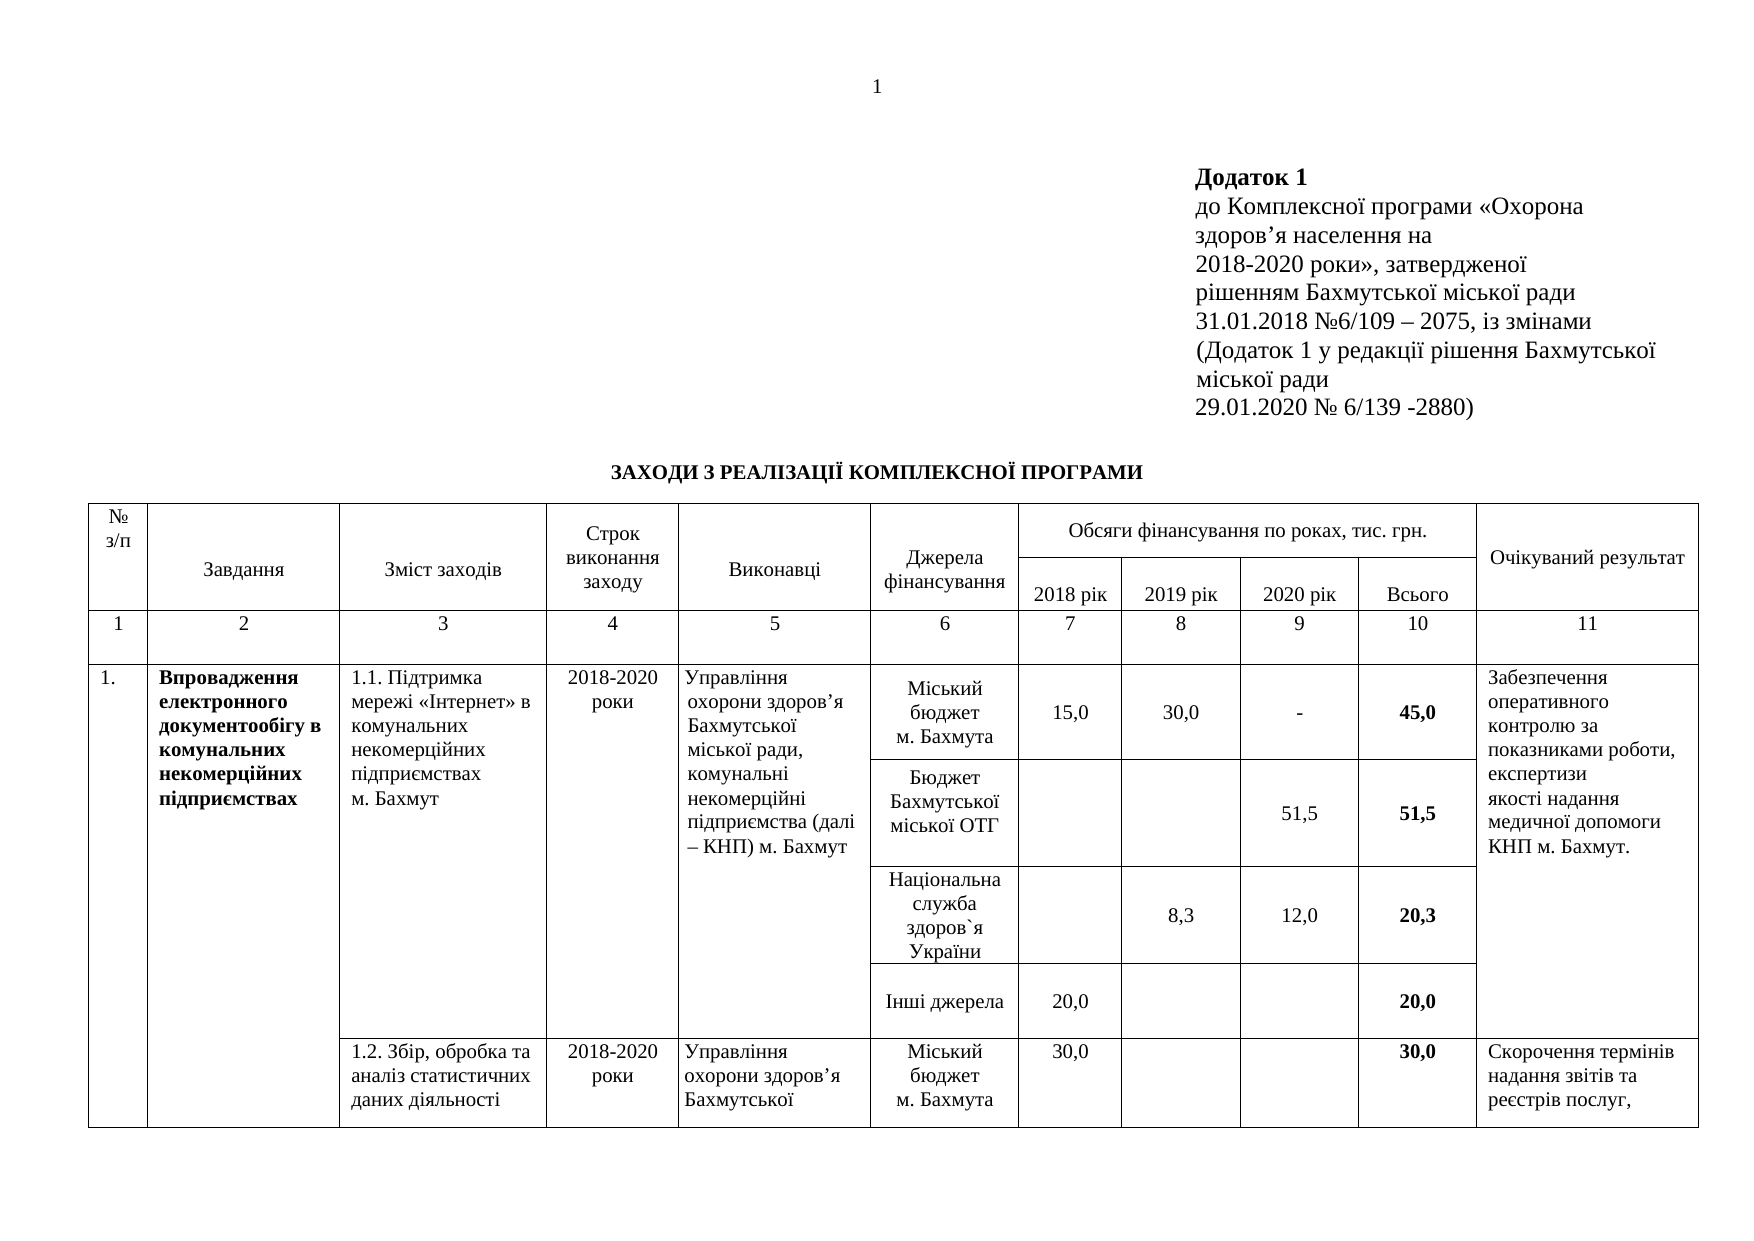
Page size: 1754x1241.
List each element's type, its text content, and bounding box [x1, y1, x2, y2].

table_cell 2 [148, 611, 339, 664]
table_header Джерела фінансування [871, 504, 1018, 610]
table_cell 2018-2020 роки [547, 1039, 678, 1127]
table_cell 1.1. Підтримка мережі «Інтернет» в комунальних некомерційних підприємствах м. Бахмут [340, 665, 546, 1038]
table_header Виконавці [679, 504, 870, 610]
table_cell 10 [1359, 611, 1476, 664]
table_cell [1019, 760, 1121, 866]
table_cell Бюджет Бахмутської міської ОТГ [871, 760, 1018, 866]
text 31.01.2018 №6/109 – 2075, із змінами [236, 306, 1665, 335]
table_cell 2019 рік [1122, 558, 1240, 610]
table_cell 20,0 [1019, 964, 1121, 1038]
table_cell Національна служба здоров`я України [871, 867, 1018, 963]
table_cell [1241, 1039, 1358, 1127]
table_header Очікуваний результат [1477, 504, 1698, 610]
table_cell Міський бюджет м. Бахмута [871, 1039, 1018, 1127]
table_cell 11 [1477, 611, 1698, 664]
table_cell [1019, 867, 1121, 963]
table_cell 30,0 [1019, 1039, 1121, 1127]
table_cell Впровадження електронного документообігу в комунальних некомерційних підприємствах [148, 665, 339, 1127]
table_cell 1. [89, 665, 147, 1127]
table_header Зміст заходів [340, 504, 546, 610]
table_cell Міський бюджет м. Бахмута [871, 665, 1018, 758]
table_cell Управління охорони здоров’я Бахмутської міської ради, комунальні некомерційні підприємства (далі – КНП) м. Бахмут [679, 665, 870, 1038]
table_cell 8 [1122, 611, 1240, 664]
table_cell 12,0 [1241, 867, 1358, 963]
table_cell 51,5 [1359, 760, 1476, 866]
table_cell 30,0 [1122, 665, 1240, 758]
table_cell 20,3 [1359, 867, 1476, 963]
table_cell 2018 рік [1019, 558, 1121, 610]
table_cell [340, 1039, 546, 1127]
table_header Завдання [148, 504, 339, 610]
table_header Строк виконання заходу [547, 504, 678, 610]
text Додаток 1 [1195, 162, 1665, 191]
table_cell 2020 рік [1241, 558, 1358, 610]
table_cell Інші джерела [871, 964, 1018, 1038]
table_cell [1477, 1039, 1698, 1127]
table_cell 1 [89, 611, 147, 664]
table_cell 8,3 [1122, 867, 1240, 963]
table_cell 30,0 [1359, 1039, 1476, 1127]
table_cell 2018-2020 роки [547, 665, 678, 1038]
table_cell [1241, 964, 1358, 1038]
table_cell - [1241, 665, 1358, 758]
text ЗАХОДИ З РЕАЛІЗАЦІЇ КОМПЛЕКСНОЇ ПРОГРАМИ [89, 459, 1665, 484]
table_cell 4 [547, 611, 678, 664]
text до Комплексної програми «Охорона здоров’я населення на [1195, 191, 1665, 249]
table_cell Всього [1359, 558, 1476, 610]
table_header Обсяги фінансування по роках, тис. грн. [1019, 504, 1476, 557]
table_cell 45,0 [1359, 665, 1476, 758]
table_cell 15,0 [1019, 665, 1121, 758]
table_cell 9 [1241, 611, 1358, 664]
text 2018-2020 роки», затвердженої [236, 249, 1665, 277]
table_cell 51,5 [1241, 760, 1358, 866]
table_cell 3 [340, 611, 546, 664]
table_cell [679, 1039, 870, 1127]
table_cell [1122, 760, 1240, 866]
table_cell Забезпечення оперативного контролю за показниками роботи, експертизи якості надання медичної допомоги КНП м. Бахмут. [1477, 665, 1698, 1038]
table_cell [1122, 964, 1240, 1038]
table_cell 7 [1019, 611, 1121, 664]
table_cell 6 [871, 611, 1018, 664]
text рішенням Бахмутської міської ради [236, 277, 1665, 306]
table_cell [1122, 1039, 1240, 1127]
text 29.01.2020 № 6/139 -2880) [1121, 392, 1665, 421]
table_cell 20,0 [1359, 964, 1476, 1038]
text (Додаток 1 у редакції рішення Бахмутської міської ради [1196, 335, 1665, 392]
table_header № з/п [89, 504, 147, 610]
table_cell 5 [679, 611, 870, 664]
